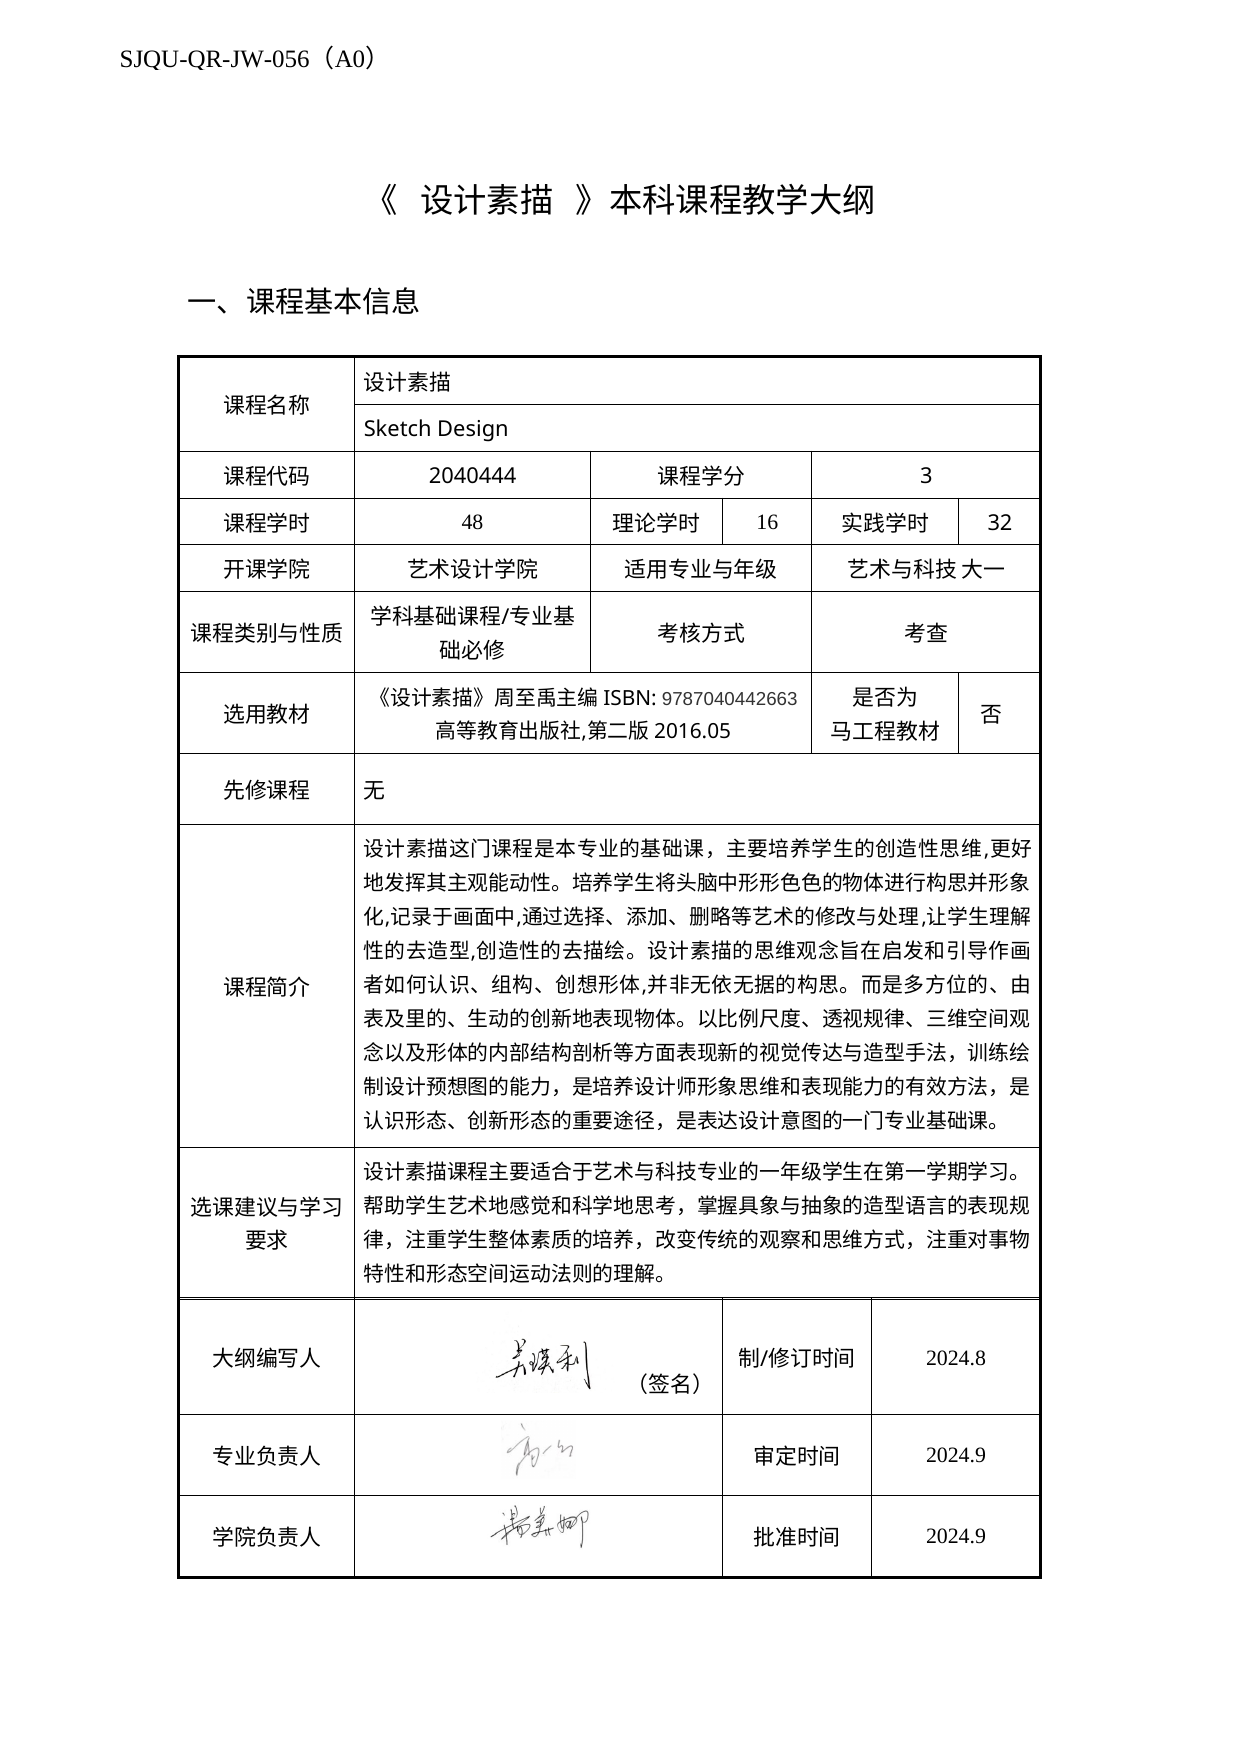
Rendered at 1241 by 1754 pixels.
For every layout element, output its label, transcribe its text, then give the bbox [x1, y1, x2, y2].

table_cell 课程代码 [180, 452, 354, 497]
table_cell 是否为 马工程教材 [812, 673, 958, 753]
table_header 课程名称 [180, 358, 354, 451]
table_cell 设计素描这门课程是本专业的基础课，主要培养学生的创造性思维,更好地发挥其主观能动性。培养学生将头脑中形形色色的物体进行构思并形象化,记录于画面中,通过选择、添加、删略等艺术的修改与处理,让学生理解性的去造型,创造性的去描绘。设计素描的思维观念旨在启发和引导作画者如何认识、组构、创想形体,并非无依无据的构思。而是多方位的、由表及里的、生动的创新地表现物体。以比例尺度、透视规律、三维空间观念以及形体的内部结构剖析等方面表现新的视觉传达与造型手法，训练绘制设计预想图的能力，是培养设计师形象思维和表现能力的有效方法，是认识形态、创新形态的重要途径，是表达设计意图的一门专业基础课。 [355, 825, 1039, 1147]
table_cell 课程学时 [180, 499, 354, 544]
picture [502, 1421, 575, 1478]
text 一、课程基本信息 [187, 266, 1053, 334]
table_header 设计素描 [355, 358, 1039, 404]
table_cell 2024.9 [872, 1415, 1039, 1495]
table_cell 48 [355, 499, 590, 544]
table_cell 2040444 [355, 452, 590, 497]
table_cell 课程简介 [180, 825, 354, 1147]
table_cell 艺术与科技 大一 [812, 545, 1039, 591]
table_cell 艺术设计学院 [355, 545, 590, 591]
picture [487, 1501, 591, 1550]
table_cell 课程学分 [591, 452, 811, 497]
table_cell 16 [723, 499, 811, 544]
table_cell 大纲编写人 [180, 1300, 354, 1414]
table_cell 选用教材 [180, 673, 354, 753]
table_cell 考查 [812, 592, 1039, 672]
table_cell 《设计素描》周至禹主编 ISBN: 9787040442663高等教育出版社,第二版 2016.05 [355, 673, 811, 753]
table_cell 理论学时 [591, 499, 722, 544]
table_cell [355, 1496, 722, 1576]
table_cell 2024.8 [872, 1300, 1039, 1414]
table_cell 制/修订时间 [723, 1300, 871, 1414]
table_cell 设计素描课程主要适合于艺术与科技专业的一年级学生在第一学期学习。帮助学生艺术地感觉和科学地思考，掌握具象与抽象的造型语言的表现规律，注重学生整体素质的培养，改变传统的观察和思维方式，注重对事物特性和形态空间运动法则的理解。 [355, 1148, 1039, 1297]
table_cell 3 [812, 452, 1039, 497]
table_cell （签名） [355, 1300, 722, 1414]
picture [469, 1306, 627, 1393]
table_cell 选课建议与学习要求 [180, 1148, 354, 1297]
table_cell 先修课程 [180, 754, 354, 824]
table_cell 无 [355, 754, 1039, 824]
table_cell 2024.9 [872, 1496, 1039, 1576]
table_cell [355, 1415, 722, 1495]
text 《 设计素描 》本科课程教学大纲 [187, 164, 1053, 232]
table_cell 实践学时 [812, 499, 958, 544]
table_cell 32 [959, 499, 1039, 544]
table_cell 专业负责人 [180, 1415, 354, 1495]
table_cell 课程类别与性质 [180, 592, 354, 672]
table_cell Sketch Design [355, 405, 1039, 451]
table_cell 否 [959, 673, 1039, 753]
table_cell 学院负责人 [180, 1496, 354, 1576]
table_cell 批准时间 [723, 1496, 871, 1576]
table_cell 考核方式 [591, 592, 811, 672]
table_cell 审定时间 [723, 1415, 871, 1495]
table_cell 开课学院 [180, 545, 354, 591]
table_cell 适用专业与年级 [591, 545, 811, 591]
table_cell 学科基础课程/专业基础必修 [355, 592, 590, 672]
